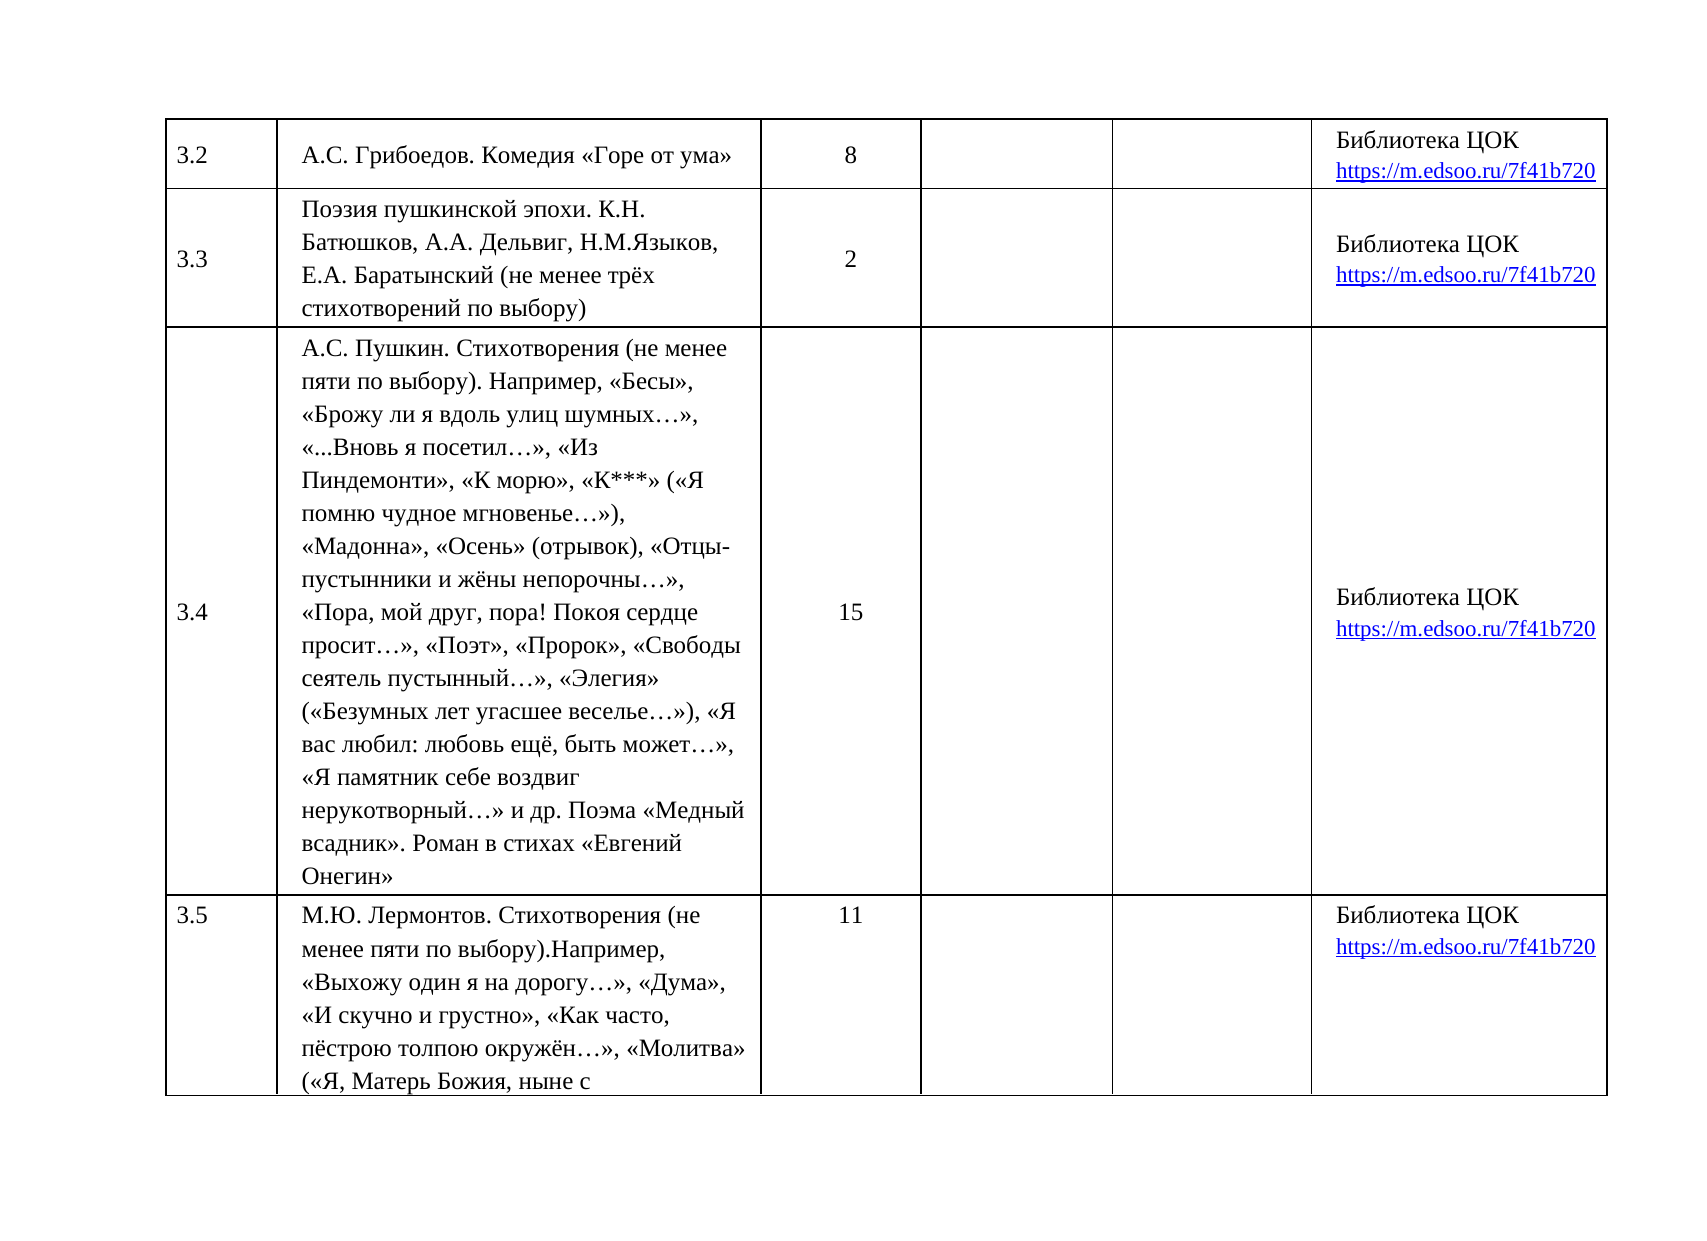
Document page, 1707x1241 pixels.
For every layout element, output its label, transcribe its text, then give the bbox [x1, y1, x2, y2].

table_cell [922, 328, 1112, 894]
table_cell А.С. Грибоедов. Комедия «Горе от ума» [278, 120, 760, 188]
table_cell 15 [762, 328, 920, 894]
table_cell 3.2 [167, 120, 276, 188]
table_cell 3.3 [167, 189, 276, 326]
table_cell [278, 896, 760, 1094]
table_cell [1113, 189, 1311, 326]
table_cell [1312, 189, 1606, 326]
table_cell 8 [762, 120, 920, 188]
table_cell [922, 896, 1112, 1094]
table_cell Библиотека ЦОК https://m.edsoo.ru/7f41b720 [1312, 328, 1606, 894]
table_cell [1113, 328, 1311, 894]
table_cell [1312, 896, 1606, 1094]
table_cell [1312, 120, 1606, 188]
table_cell 2 [762, 189, 920, 326]
table_cell [922, 120, 1112, 188]
table_cell [1113, 896, 1311, 1094]
table_cell 3.5 [167, 896, 276, 1094]
table_cell [1113, 120, 1311, 188]
table_cell [922, 189, 1112, 326]
table_cell 3.4 [167, 328, 276, 894]
table_cell Поэзия пушкинской эпохи. К.Н. Батюшков, А.А. Дельвиг, Н.М.Языков, Е.А. Баратынский (не менее трёх стихотворений по выбору) [278, 189, 760, 326]
table_cell 11 [762, 896, 920, 1094]
table_cell А.С. Пушкин. Стихотворения (не менее пяти по выбору). Например, «Бесы», «Брожу ли я вдоль улиц шумных…», «...Вновь я посетил…», «Из Пиндемонти», «К морю», «К***» («Я помню чудное мгновенье…»), «Мадонна», «Осень» (отрывок), «Отцы-пустынники и жёны непорочны…», «Пора, мой друг, пора! Покоя сердце просит…», «Поэт», «Пророк», «Свободы сеятель пустынный…», «Элегия» («Безумных лет угасшее веселье…»), «Я вас любил: любовь ещё, быть может…», «Я памятник себе воздвиг нерукотворный…» и др. Поэма «Медный всадник». Роман в стихах «Евгений Онегин» [278, 328, 760, 894]
